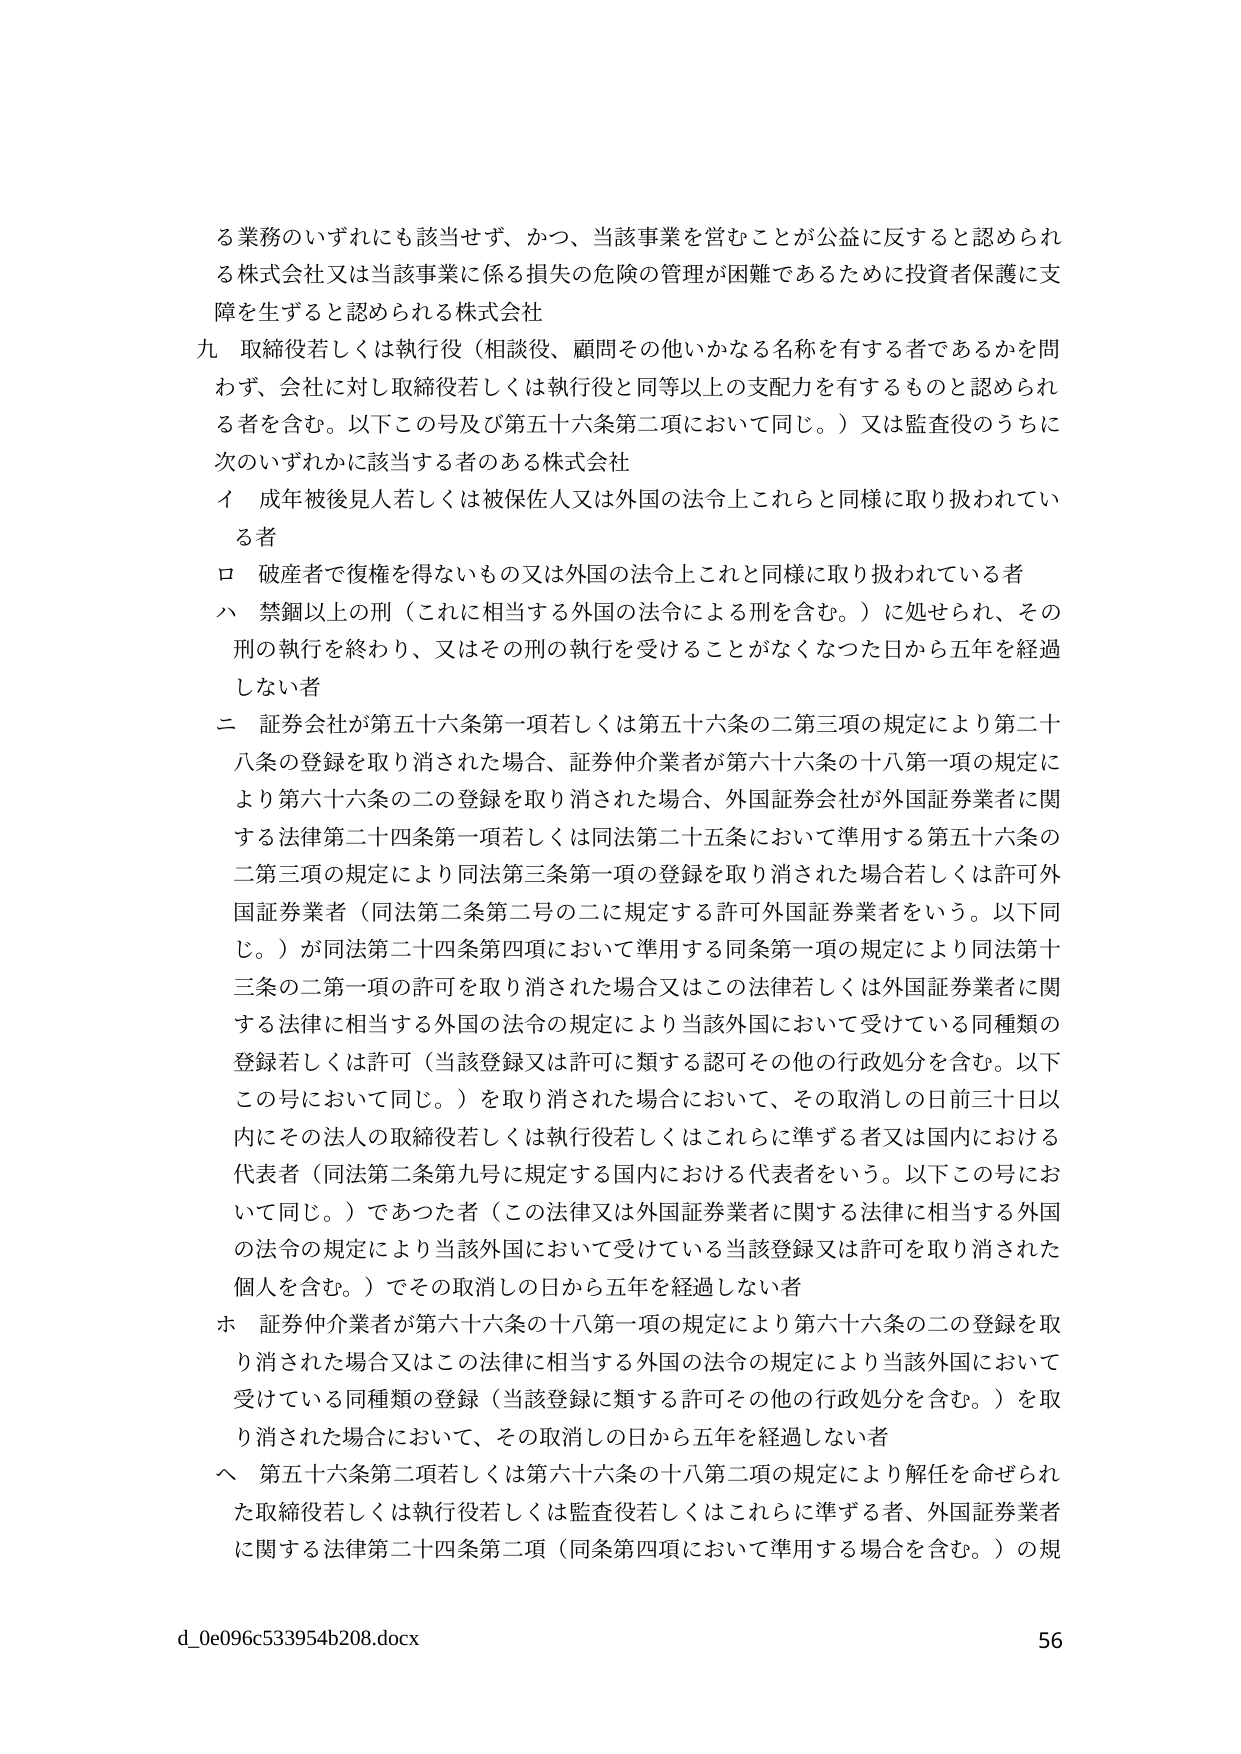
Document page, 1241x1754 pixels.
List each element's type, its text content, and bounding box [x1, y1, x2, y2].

text ハ 禁錮以上の刑（これに相当する外国の法令による刑を含む。）に処せられ、その刑の執行を終わり、又はその刑の執行を受けることがなくなつた日から五年を経過しない者 [215, 592, 1063, 704]
text ホ 証券仲介業者が第六十六条の十八第一項の規定により第六十六条の二の登録を取り消された場合又はこの法律に相当する外国の法令の規定により当該外国において受けている同種類の登録（当該登録に類する許可その他の行政処分を含む。）を取り消された場合において、その取消しの日から五年を経過しない者 [215, 1304, 1063, 1454]
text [196, 217, 1063, 329]
text ニ 証券会社が第五十六条第一項若しくは第五十六条の二第三項の規定により第二十八条の登録を取り消された場合、証券仲介業者が第六十六条の十八第一項の規定により第六十六条の二の登録を取り消された場合、外国証券会社が外国証券業者に関する法律第二十四条第一項若しくは同法第二十五条において準用する第五十六条の二第三項の規定により同法第三条第一項の登録を取り消された場合若しくは許可外国証券業者（同法第二条第二号の二に規定する許可外国証券業者をいう。以下同じ。）が同法第二十四条第四項において準用する同条第一項の規定により同法第十三条の二第一項の許可を取り消された場合又はこの法律若しくは外国証券業者に関する法律に相当する外国の法令の規定により当該外国において受けている同種類の登録若しくは許可（当該登録又は許可に類する認可その他の行政処分を含む。以下この号において同じ。）を取り消された場合において、その取消しの日前三十日以内にその法人の取締役若しくは執行役若しくはこれらに準ずる者又は国内における代表者（同法第二条第九号に規定する国内における代表者をいう。以下この号において同じ。）であつた者（この法律又は外国証券業者に関する法律に相当する外国の法令の規定により当該外国において受けている当該登録又は許可を取り消された個人を含む。）でその取消しの日から五年を経過しない者 [215, 704, 1063, 1304]
text イ 成年被後見人若しくは被保佐人又は外国の法令上これらと同様に取り扱われている者 [215, 479, 1063, 554]
text ロ 破産者で復権を得ないもの又は外国の法令上これと同様に取り扱われている者 [215, 554, 1063, 592]
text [215, 1454, 1063, 1567]
text 九 取締役若しくは執行役（相談役、顧問その他いかなる名称を有する者であるかを問わず、会社に対し取締役若しくは執行役と同等以上の支配力を有するものと認められる者を含む。以下この号及び第五十六条第二項において同じ。）又は監査役のうちに次のいずれかに該当する者のある株式会社 [196, 329, 1063, 479]
